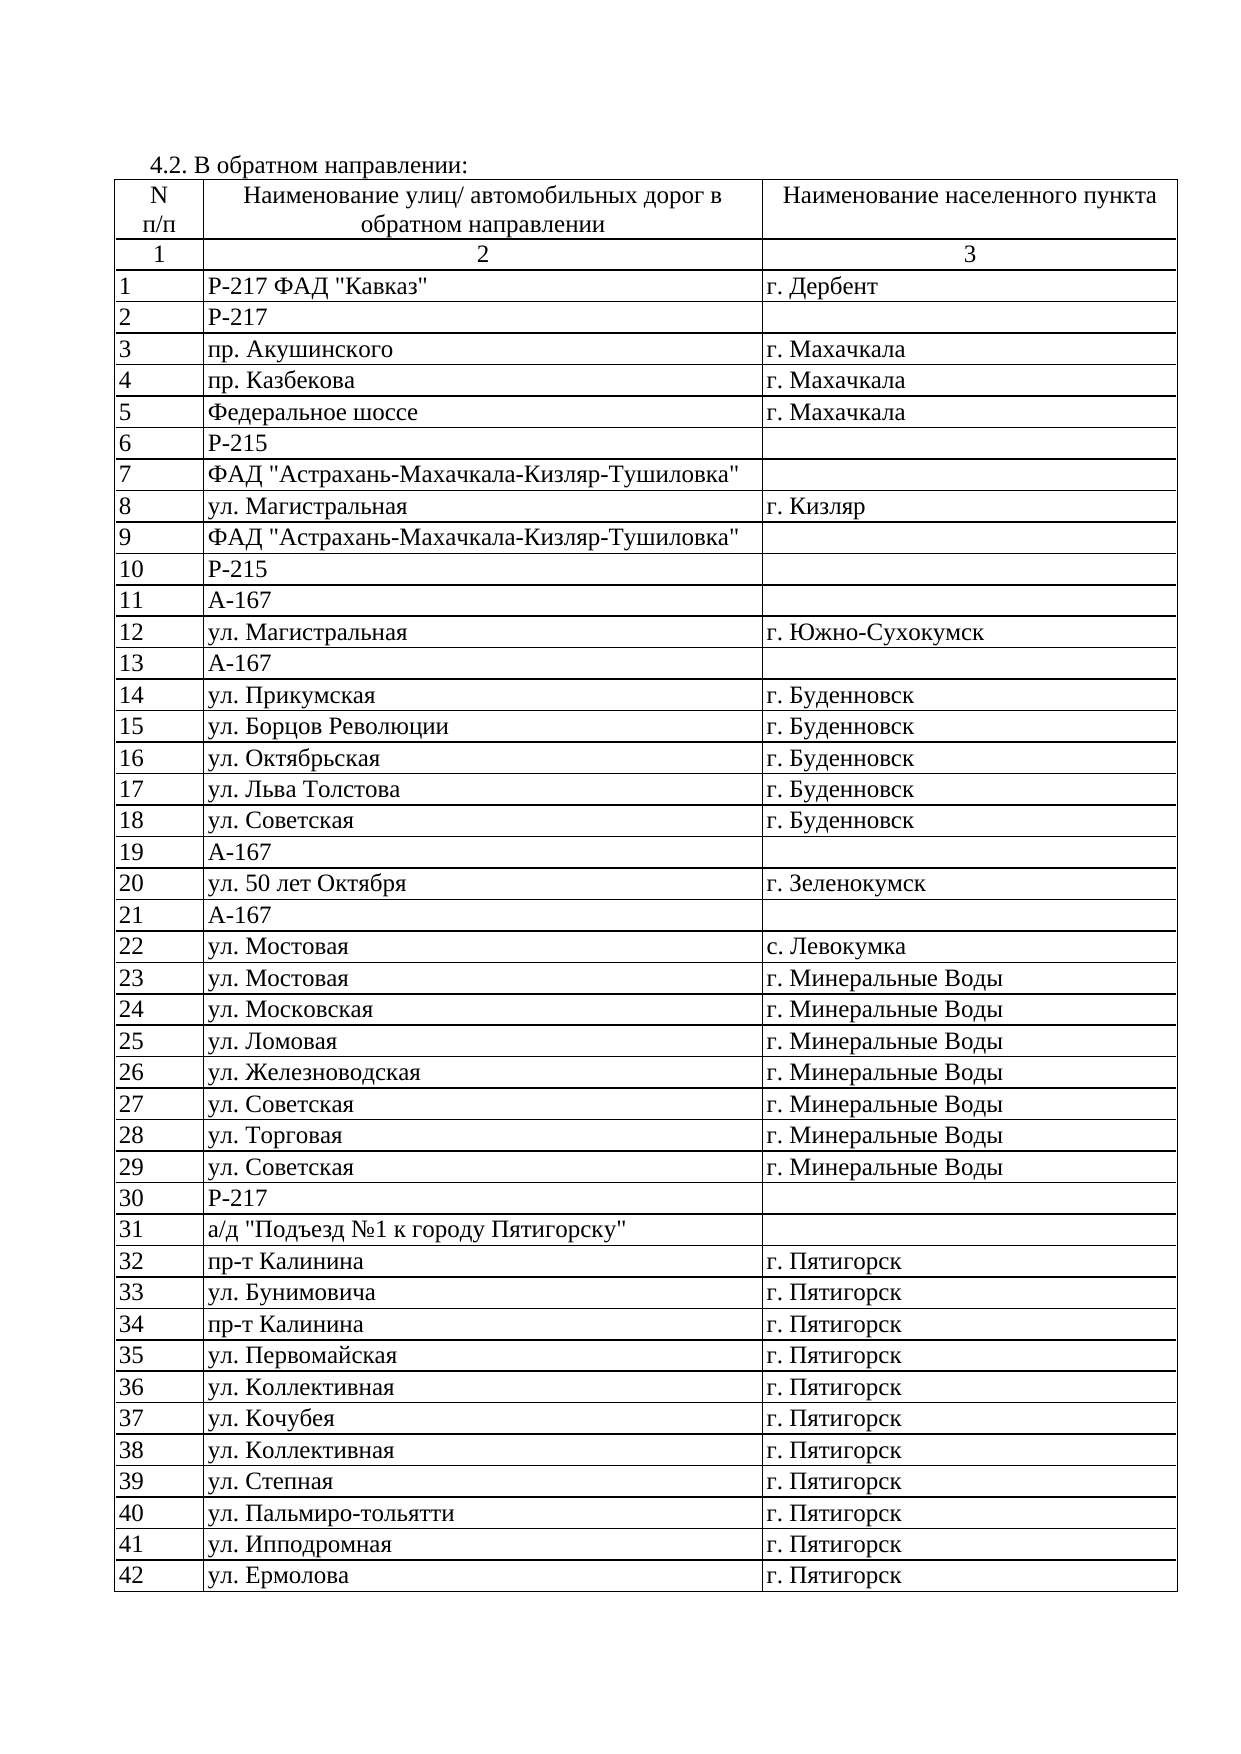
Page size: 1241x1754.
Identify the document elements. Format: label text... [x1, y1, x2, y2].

table_cell 25 [115, 1025, 203, 1056]
table_cell 6 [115, 428, 203, 458]
table_cell ул. Степная [204, 1466, 762, 1496]
table_cell [763, 458, 1177, 489]
table_cell 15 [115, 711, 203, 741]
table_cell г. Пятигорск [763, 1245, 1177, 1276]
table_cell 18 [115, 805, 203, 836]
table_cell 38 [115, 1434, 203, 1465]
table_cell ул. Магистральная [204, 491, 762, 521]
table_cell 9 [115, 522, 203, 552]
table_cell Р-215 [204, 428, 762, 458]
table_cell г. Пятигорск [763, 1370, 1177, 1402]
table_cell 29 [115, 1151, 203, 1182]
table_cell [763, 836, 1177, 867]
table_cell г. Буденновск [763, 710, 1177, 741]
table_cell г. Пятигорск [763, 1433, 1177, 1465]
table_cell [763, 899, 1177, 930]
table_cell пр-т Калинина [204, 1309, 762, 1339]
table_cell ул. Ермолова [204, 1561, 762, 1591]
table_cell г. Махачкала [763, 364, 1177, 395]
table_cell 14 [115, 679, 203, 710]
table_cell ул. Пальмиро-тольятти [204, 1498, 762, 1528]
table_cell 7 [115, 459, 203, 489]
table_cell 31 [115, 1214, 203, 1244]
table_cell г. Пятигорск [763, 1308, 1177, 1339]
table_cell г. Минеральные Воды [763, 1150, 1177, 1182]
table_cell г. Буденновск [763, 804, 1177, 836]
table_cell 39 [115, 1466, 203, 1496]
table_cell 20 [115, 868, 203, 898]
table_cell 11 [115, 585, 203, 615]
table_cell [763, 553, 1177, 584]
table_cell 17 [115, 774, 203, 804]
table_cell пр-т Калинина [204, 1246, 762, 1276]
table_cell 16 [115, 742, 203, 773]
table_cell ул. Ломовая [204, 1026, 762, 1056]
table_cell г. Пятигорск [763, 1402, 1177, 1433]
table_cell Р-217 ФАД "Кавказ" [204, 271, 762, 301]
table_cell 26 [115, 1057, 203, 1087]
table_cell 1 [115, 270, 203, 301]
table_cell г. Кизляр [763, 490, 1177, 521]
table_cell 34 [115, 1309, 203, 1339]
table_cell ул. Коллективная [204, 1435, 762, 1465]
table_cell г. Пятигорск [763, 1496, 1177, 1528]
table_cell ул. Кочубея [204, 1403, 762, 1433]
table_cell [763, 584, 1177, 615]
table_cell 13 [115, 648, 203, 678]
table_cell г. Буденновск [763, 741, 1177, 773]
table_cell 35 [115, 1340, 203, 1370]
table_cell А-167 [204, 900, 762, 930]
table_cell ул. Мостовая [204, 932, 762, 961]
table_cell 23 [115, 963, 203, 993]
table_cell [763, 301, 1177, 332]
table_cell 3 [763, 238, 1177, 269]
table_cell 36 [115, 1371, 203, 1402]
table_cell Федеральное шоссе [204, 397, 762, 427]
table_cell ул. Московская [204, 995, 762, 1024]
table_cell [763, 427, 1177, 458]
table_cell А-167 [204, 837, 762, 867]
table_cell Р-217 [204, 1183, 762, 1213]
table_cell 33 [115, 1277, 203, 1307]
table_cell г. Минеральные Воды [763, 961, 1177, 993]
table_cell 28 [115, 1120, 203, 1150]
table_cell 41 [115, 1529, 203, 1559]
table_cell г. Минеральные Воды [763, 1087, 1177, 1119]
table_cell г. Дербент [763, 269, 1177, 301]
table_cell г. Пятигорск [763, 1528, 1177, 1559]
table_cell г. Пятигорск [763, 1465, 1177, 1496]
table_cell ул. Бунимовича [204, 1278, 762, 1307]
table_cell ул. Ипподромная [204, 1529, 762, 1559]
table_cell 30 [115, 1183, 203, 1213]
table_cell 5 [115, 396, 203, 427]
table_cell ФАД "Астрахань-Махачкала-Кизляр-Тушиловка" [204, 460, 762, 489]
table_cell [763, 1213, 1177, 1244]
table_cell ул. Коллективная [204, 1372, 762, 1402]
table_cell 8 [115, 491, 203, 521]
table_cell с. Левокумка [763, 930, 1177, 961]
table_cell а/д "Подъезд №1 к городу Пятигорску" [204, 1215, 762, 1244]
table_cell 24 [115, 994, 203, 1024]
table_cell 10 [115, 554, 203, 584]
table_cell ФАД "Астрахань-Махачкала-Кизляр-Тушиловка" [204, 523, 762, 552]
table_header Наименование населенного пункта [763, 180, 1177, 238]
table_cell г. Буденновск [763, 773, 1177, 804]
table_cell ул. Железноводская [204, 1057, 762, 1087]
table_cell г. Минеральные Воды [763, 1024, 1177, 1056]
table_cell [763, 1182, 1177, 1213]
table_cell г. Южно-Сухокумск [763, 615, 1177, 647]
table_cell Р-215 [204, 554, 762, 584]
table_header Наименование улиц/ автомобильных дорог в обратном направлении [204, 180, 762, 238]
table_cell ул. Советская [204, 1089, 762, 1119]
table_cell 22 [115, 931, 203, 961]
table_cell г. Минеральные Воды [763, 1056, 1177, 1087]
text 4.2. В обратном направлении: [150, 150, 1090, 179]
table_cell г. Буденновск [763, 678, 1177, 710]
table_cell ул. Магистральная [204, 617, 762, 647]
table_cell 21 [115, 900, 203, 930]
table_cell 27 [115, 1088, 203, 1119]
table_cell 32 [115, 1246, 203, 1276]
table_cell г. Пятигорск [763, 1276, 1177, 1307]
table_cell ул. Прикумская [204, 680, 762, 710]
table_cell г. Минеральные Воды [763, 1119, 1177, 1150]
table_cell ул. Торговая [204, 1120, 762, 1150]
table_cell ул. Советская [204, 806, 762, 836]
table_cell ул. Льва Толстова [204, 774, 762, 804]
table_cell пр. Казбекова [204, 365, 762, 395]
table_header N п/п [115, 180, 203, 238]
table_cell 1 [115, 239, 203, 269]
table_cell ул. Мостовая [204, 963, 762, 993]
table_cell ул. Советская [204, 1152, 762, 1182]
table_cell 40 [115, 1497, 203, 1528]
table_cell ул. 50 лет Октября [204, 869, 762, 898]
table_cell 37 [115, 1403, 203, 1433]
table_cell г. Махачкала [763, 332, 1177, 364]
table_cell Р-217 [204, 302, 762, 332]
table_cell А-167 [204, 648, 762, 678]
table_cell ул. Борцов Революции [204, 711, 762, 741]
table_cell г. Пятигорск [763, 1339, 1177, 1370]
table_cell 19 [115, 837, 203, 867]
table_cell ул. Октябрьская [204, 743, 762, 773]
table_cell г. Махачкала [763, 395, 1177, 427]
table_cell 12 [115, 616, 203, 647]
table_cell г. Пятигорск [763, 1559, 1177, 1591]
table_cell [763, 647, 1177, 678]
table_cell ул. Первомайская [204, 1341, 762, 1370]
table_cell 2 [115, 302, 203, 332]
table_cell 4 [115, 365, 203, 395]
table_cell г. Минеральные Воды [763, 993, 1177, 1024]
table_cell 42 [115, 1560, 203, 1591]
table_cell 3 [115, 333, 203, 364]
table_cell г. Зеленокумск [763, 867, 1177, 898]
table_cell 2 [204, 240, 762, 269]
table_cell [763, 521, 1177, 552]
table_cell А-167 [204, 586, 762, 615]
table_cell пр. Акушинского [204, 334, 762, 364]
